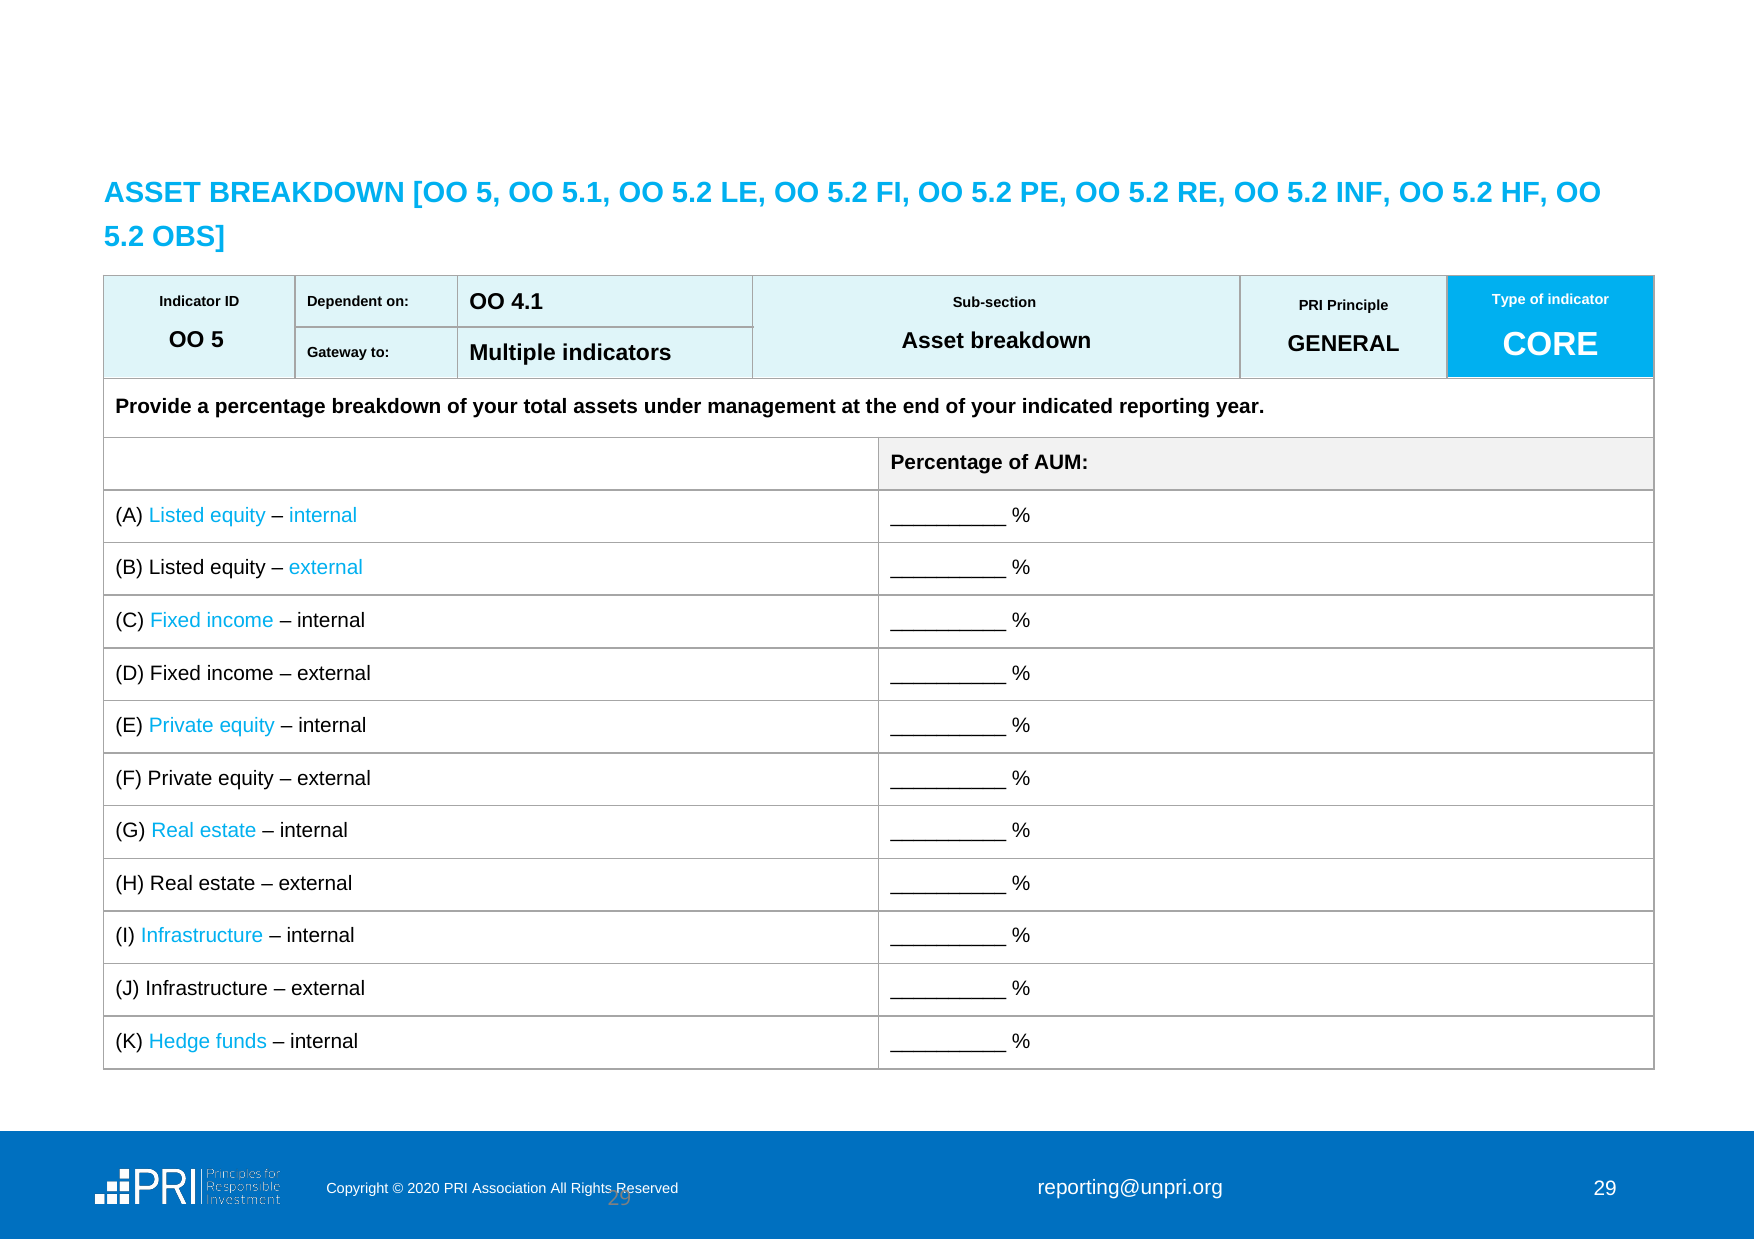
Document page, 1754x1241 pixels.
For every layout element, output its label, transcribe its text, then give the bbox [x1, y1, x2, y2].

table_cell (F) Private equity – external [104, 754, 878, 805]
table_cell __________ % [879, 701, 1653, 752]
table_header OO 4.1 [458, 276, 752, 326]
table_cell (J) Infrastructure – external [104, 964, 878, 1015]
table_cell Gateway to: [296, 328, 457, 377]
table_cell __________ % [879, 859, 1653, 910]
table_cell __________ % [879, 596, 1653, 647]
table_cell Provide a percentage breakdown of your total assets under management at the end of your indicated reporting year. [104, 379, 1653, 437]
table_cell __________ % [879, 543, 1653, 594]
table_cell __________ % [879, 754, 1653, 805]
table_cell (E) Private equity – internal [104, 701, 878, 752]
table_header Indicator ID OO 5 [104, 276, 294, 377]
table_cell __________ % [879, 649, 1653, 699]
table_cell __________ % [879, 1017, 1653, 1068]
picture [92, 1166, 282, 1207]
table_cell (K) Hedge funds – internal [104, 1017, 878, 1068]
table_cell (C) Fixed income – internal [104, 596, 878, 647]
table_cell Multiple indicators [458, 328, 752, 377]
table_cell (D) Fixed income – external [104, 649, 878, 699]
subtitle Asset breakdown [OO 5, OO 5.1, OO 5.2 LE, OO 5.2 FI, OO 5.2 PE, OO 5.2 RE, OO 5.2 INF, OO 5.2 HF, OO 5.2 OBS] [103, 175, 1650, 252]
table_header PRI Principle GENERAL [1241, 276, 1446, 377]
table_header Sub-section Asset breakdown [753, 276, 1239, 377]
table_cell (H) Real estate – external [104, 859, 878, 910]
table_header Dependent on: [296, 276, 457, 326]
table_cell (G) Real estate – internal [104, 806, 878, 857]
table_cell (A) Listed equity – internal [104, 491, 878, 542]
table_cell __________ % [879, 806, 1653, 857]
table_cell Percentage of AUM: [879, 438, 1653, 489]
table_cell (I) Infrastructure – internal [104, 912, 878, 963]
table_cell __________ % [879, 491, 1653, 542]
table_cell __________ % [879, 964, 1653, 1015]
table_cell __________ % [879, 912, 1653, 963]
table_cell (B) Listed equity – external [104, 543, 878, 594]
table_header Type of indicator CORE [1448, 276, 1653, 377]
table_cell [104, 438, 878, 489]
